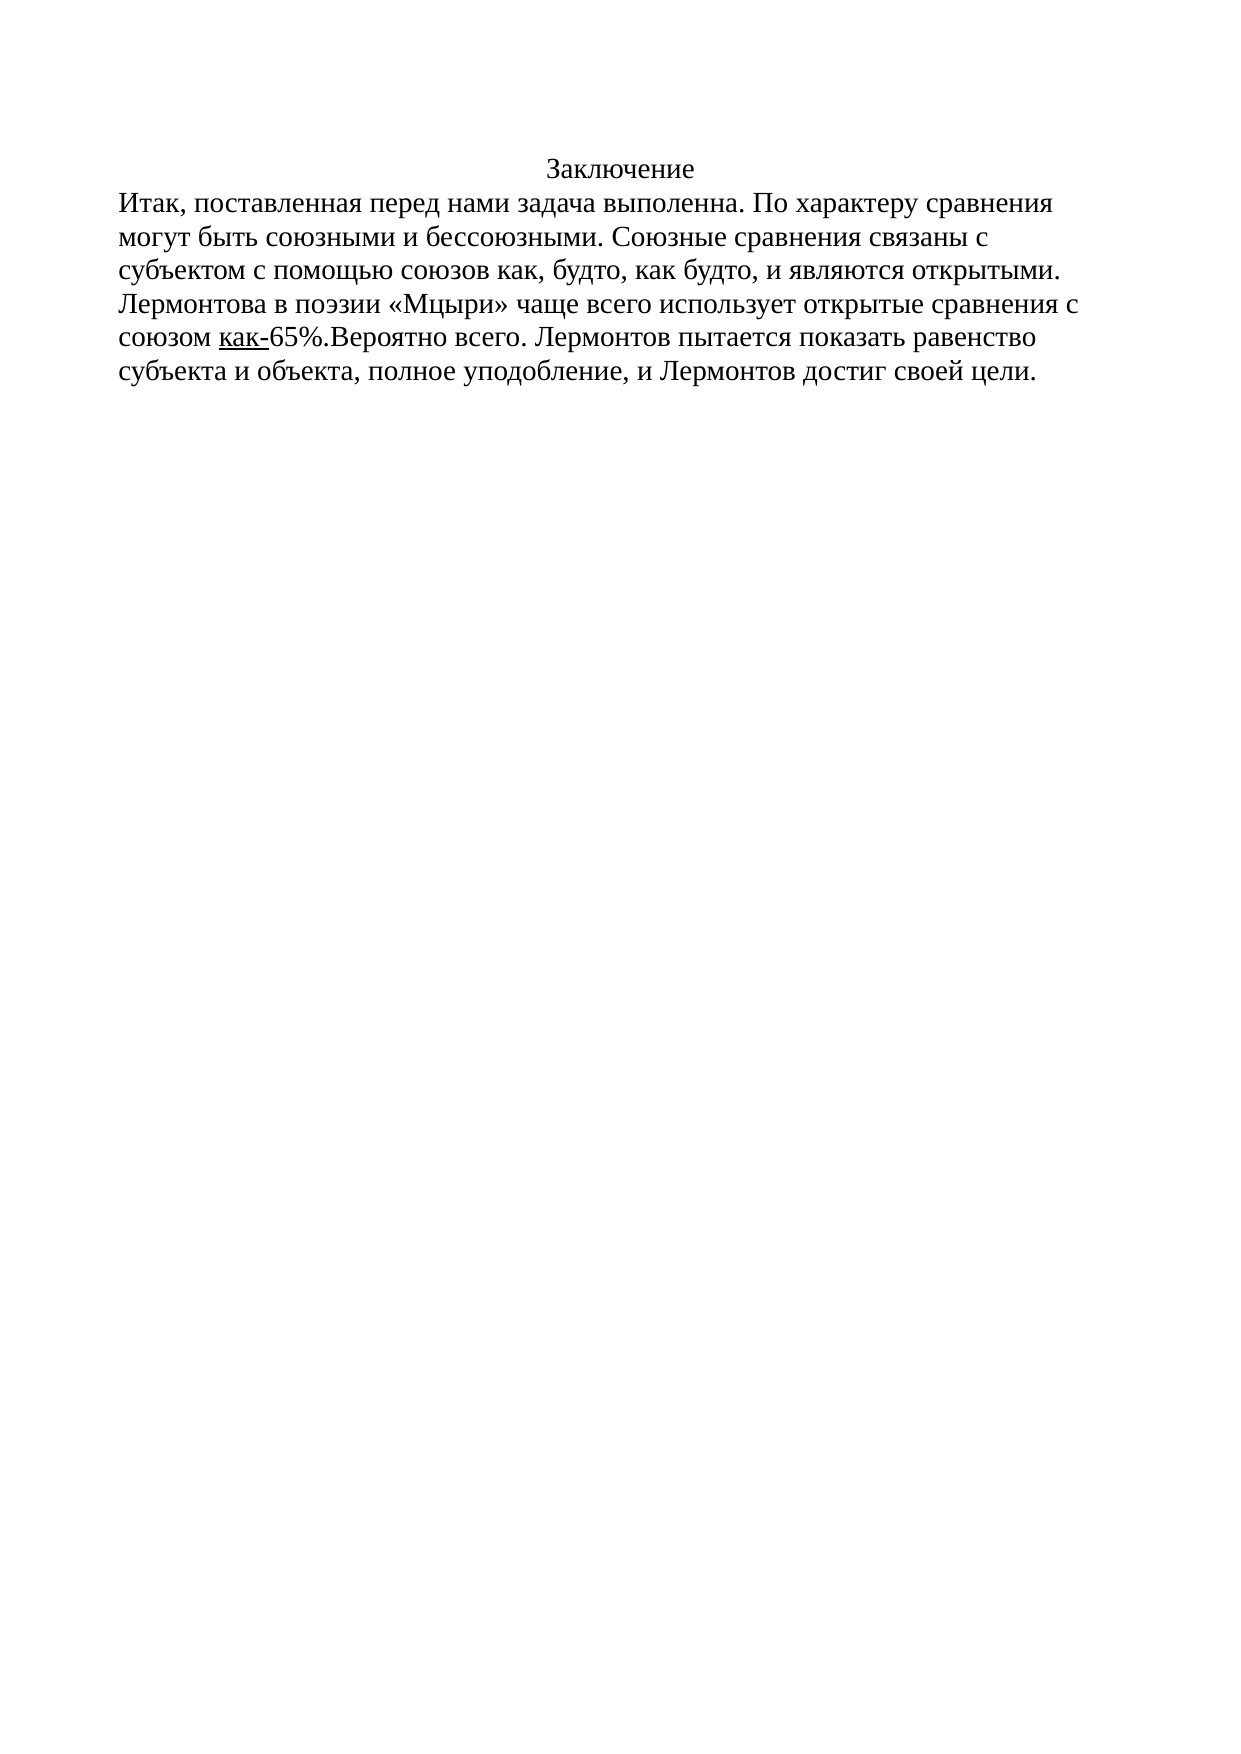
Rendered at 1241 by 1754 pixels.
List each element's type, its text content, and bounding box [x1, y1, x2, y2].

text Итак, поставленная перед нами задача выполенна. По характеру сравнения могут быть союзными и бессоюзными. Союзные сравнения связаны с субъектом с помощью союзов как, будто, как будто, и являются открытыми. Лермонтова в поэзии «Мцыри» чаще всего использует открытые сравнения с союзом как-65%.Вероятно всего. Лермонтов пытается показать равенство субъекта и объекта, полное уподобление, и Лермонтов достиг своей цели. [118, 185, 1122, 386]
text Заключение [118, 152, 1122, 185]
